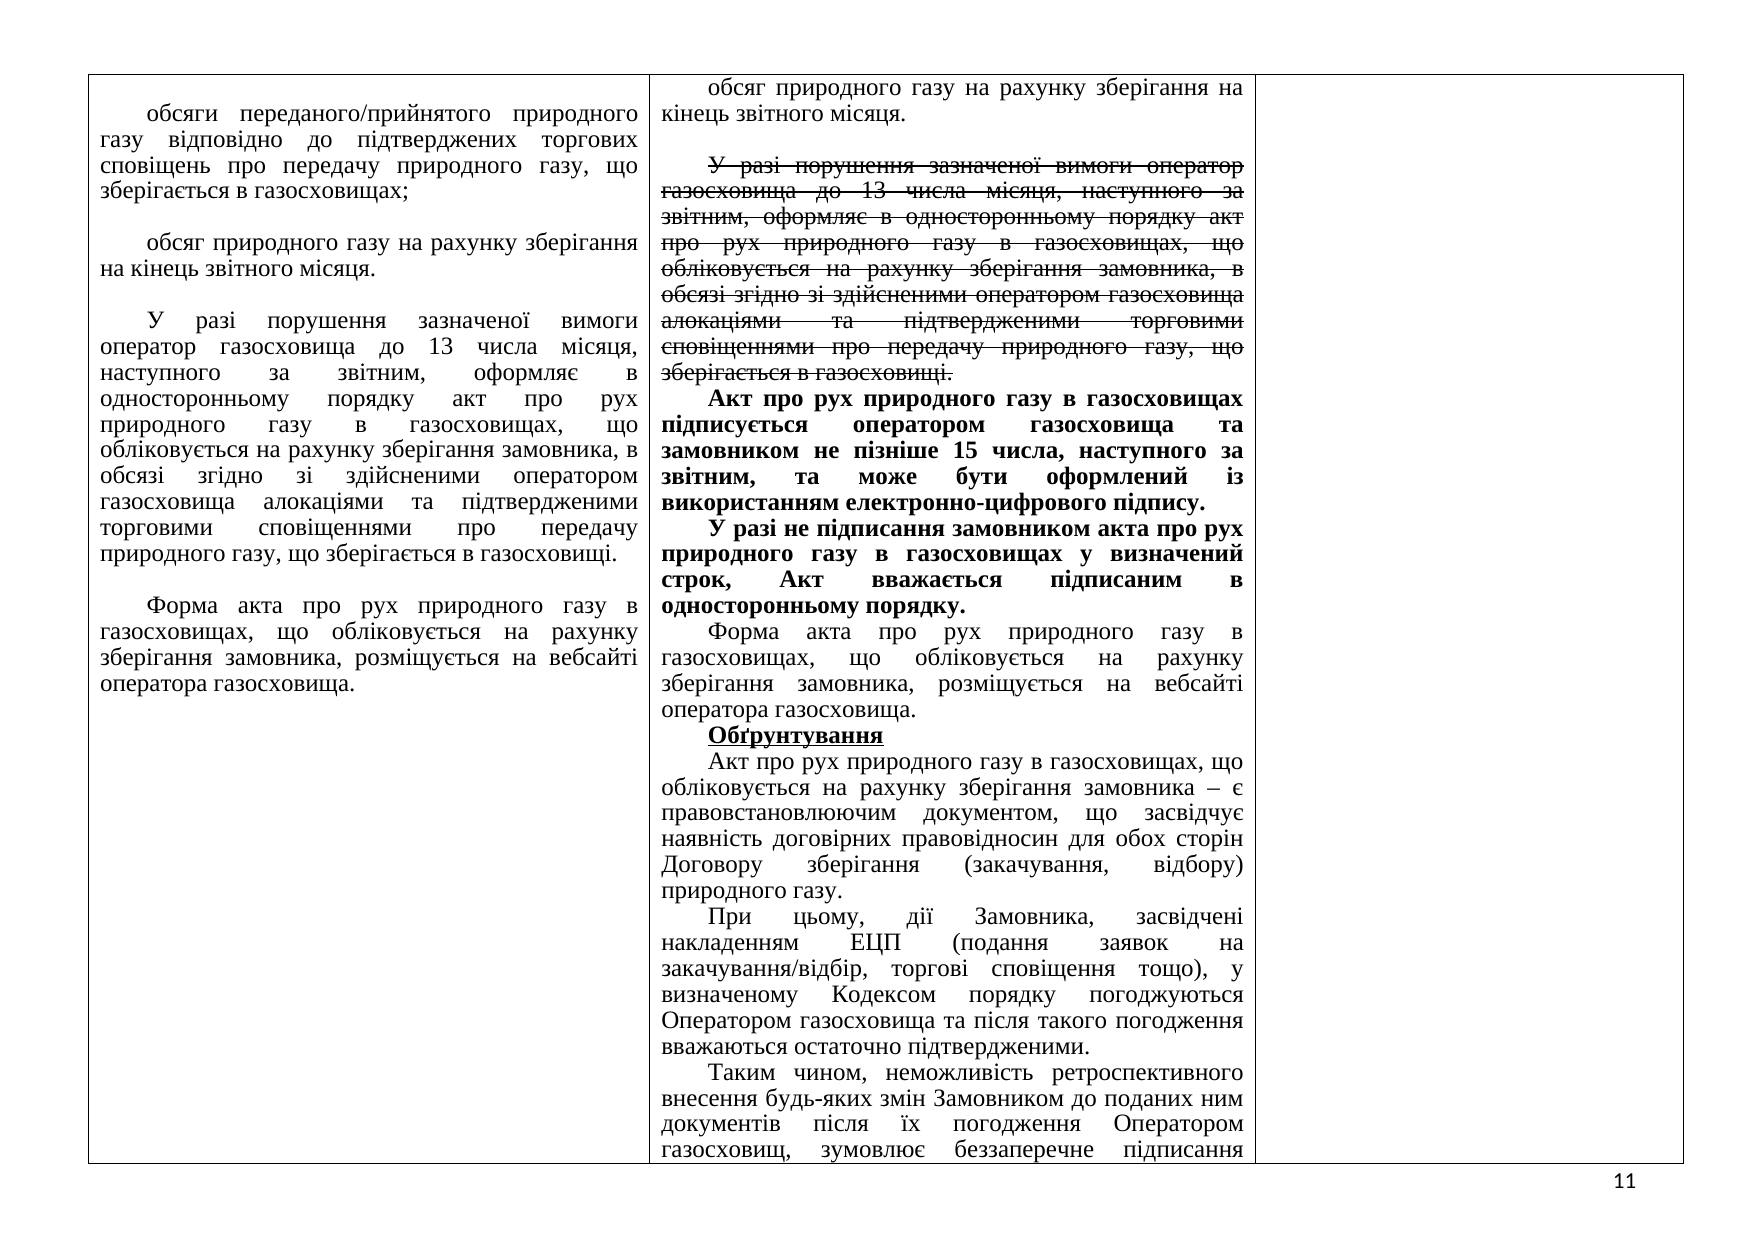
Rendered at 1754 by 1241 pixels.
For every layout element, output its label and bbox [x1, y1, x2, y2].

table_cell [650, 75, 1255, 1163]
table_cell [89, 75, 649, 1163]
table_cell [1256, 75, 1683, 1163]
